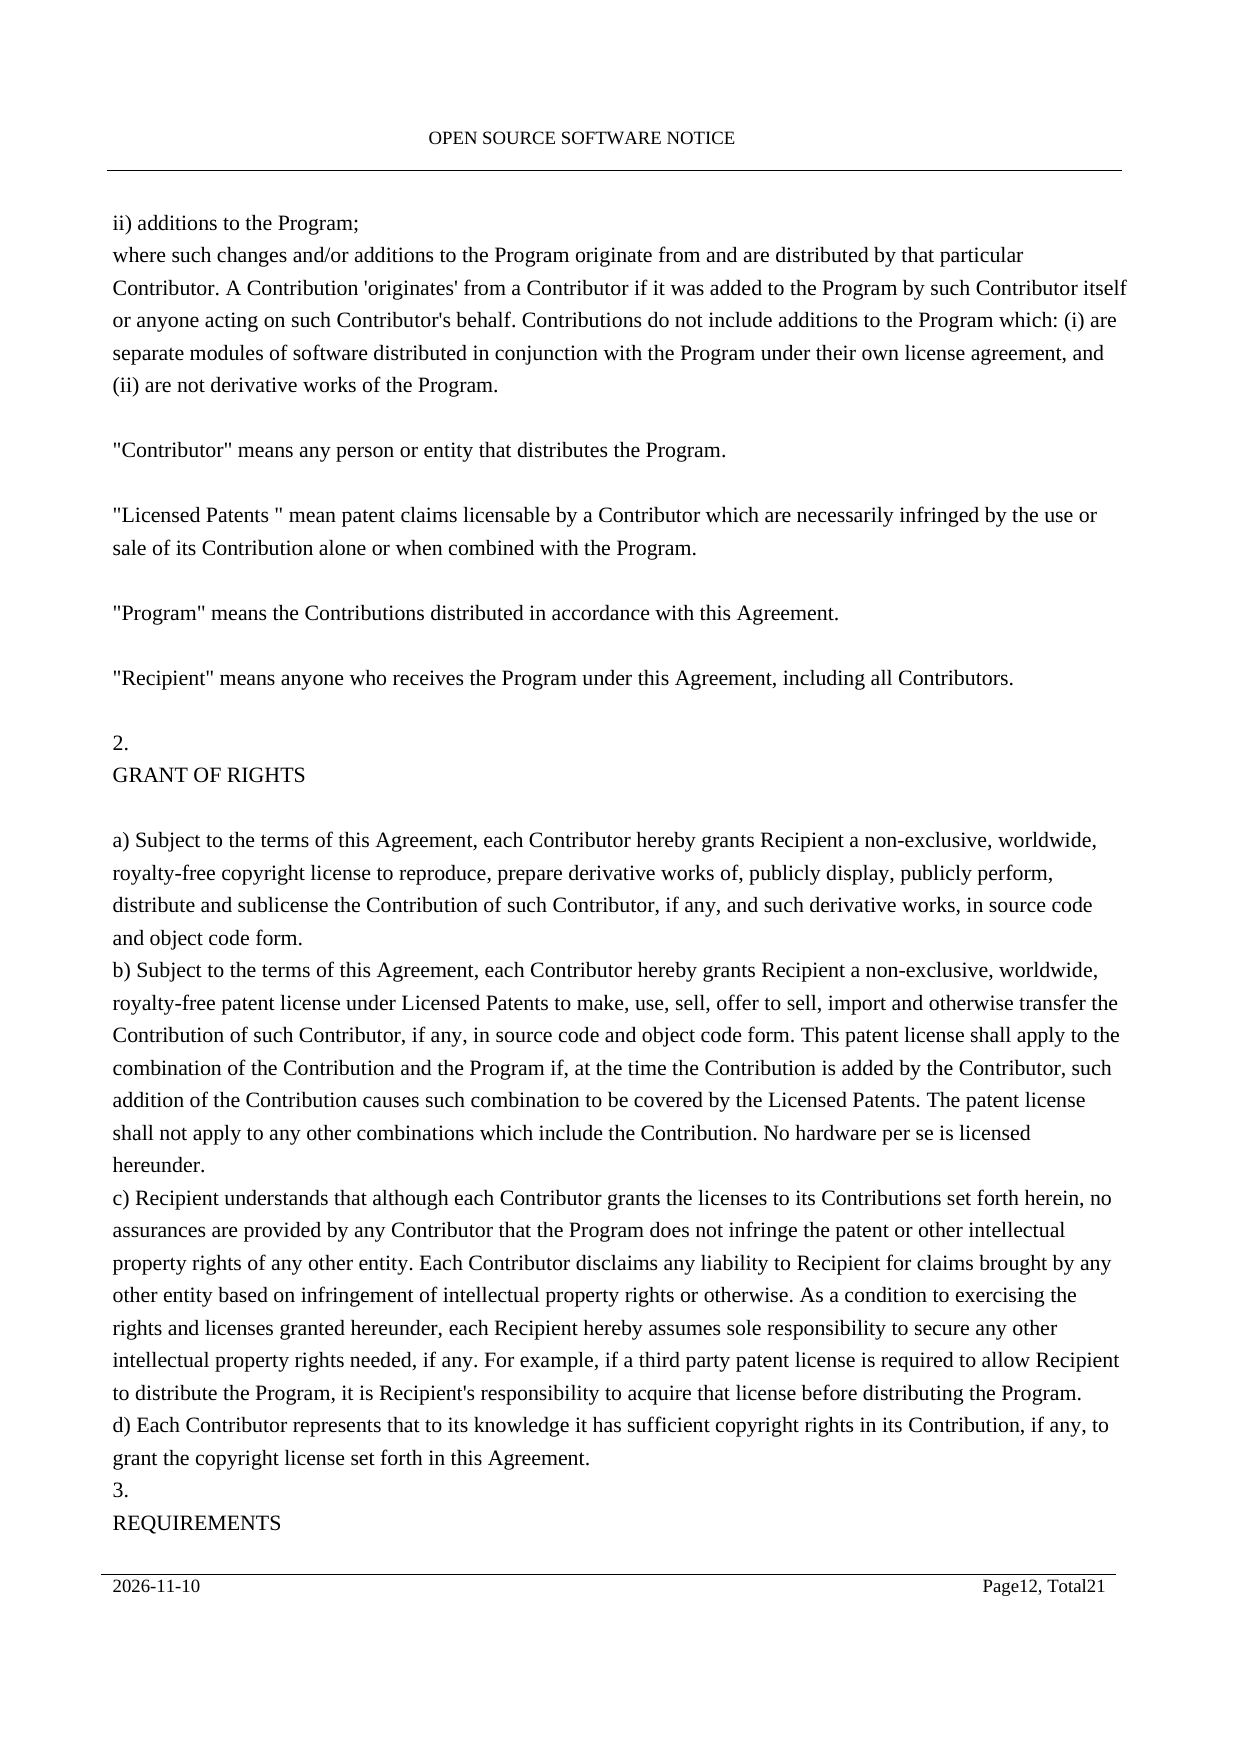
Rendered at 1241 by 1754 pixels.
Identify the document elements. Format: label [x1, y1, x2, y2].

text [112, 206, 1128, 1539]
